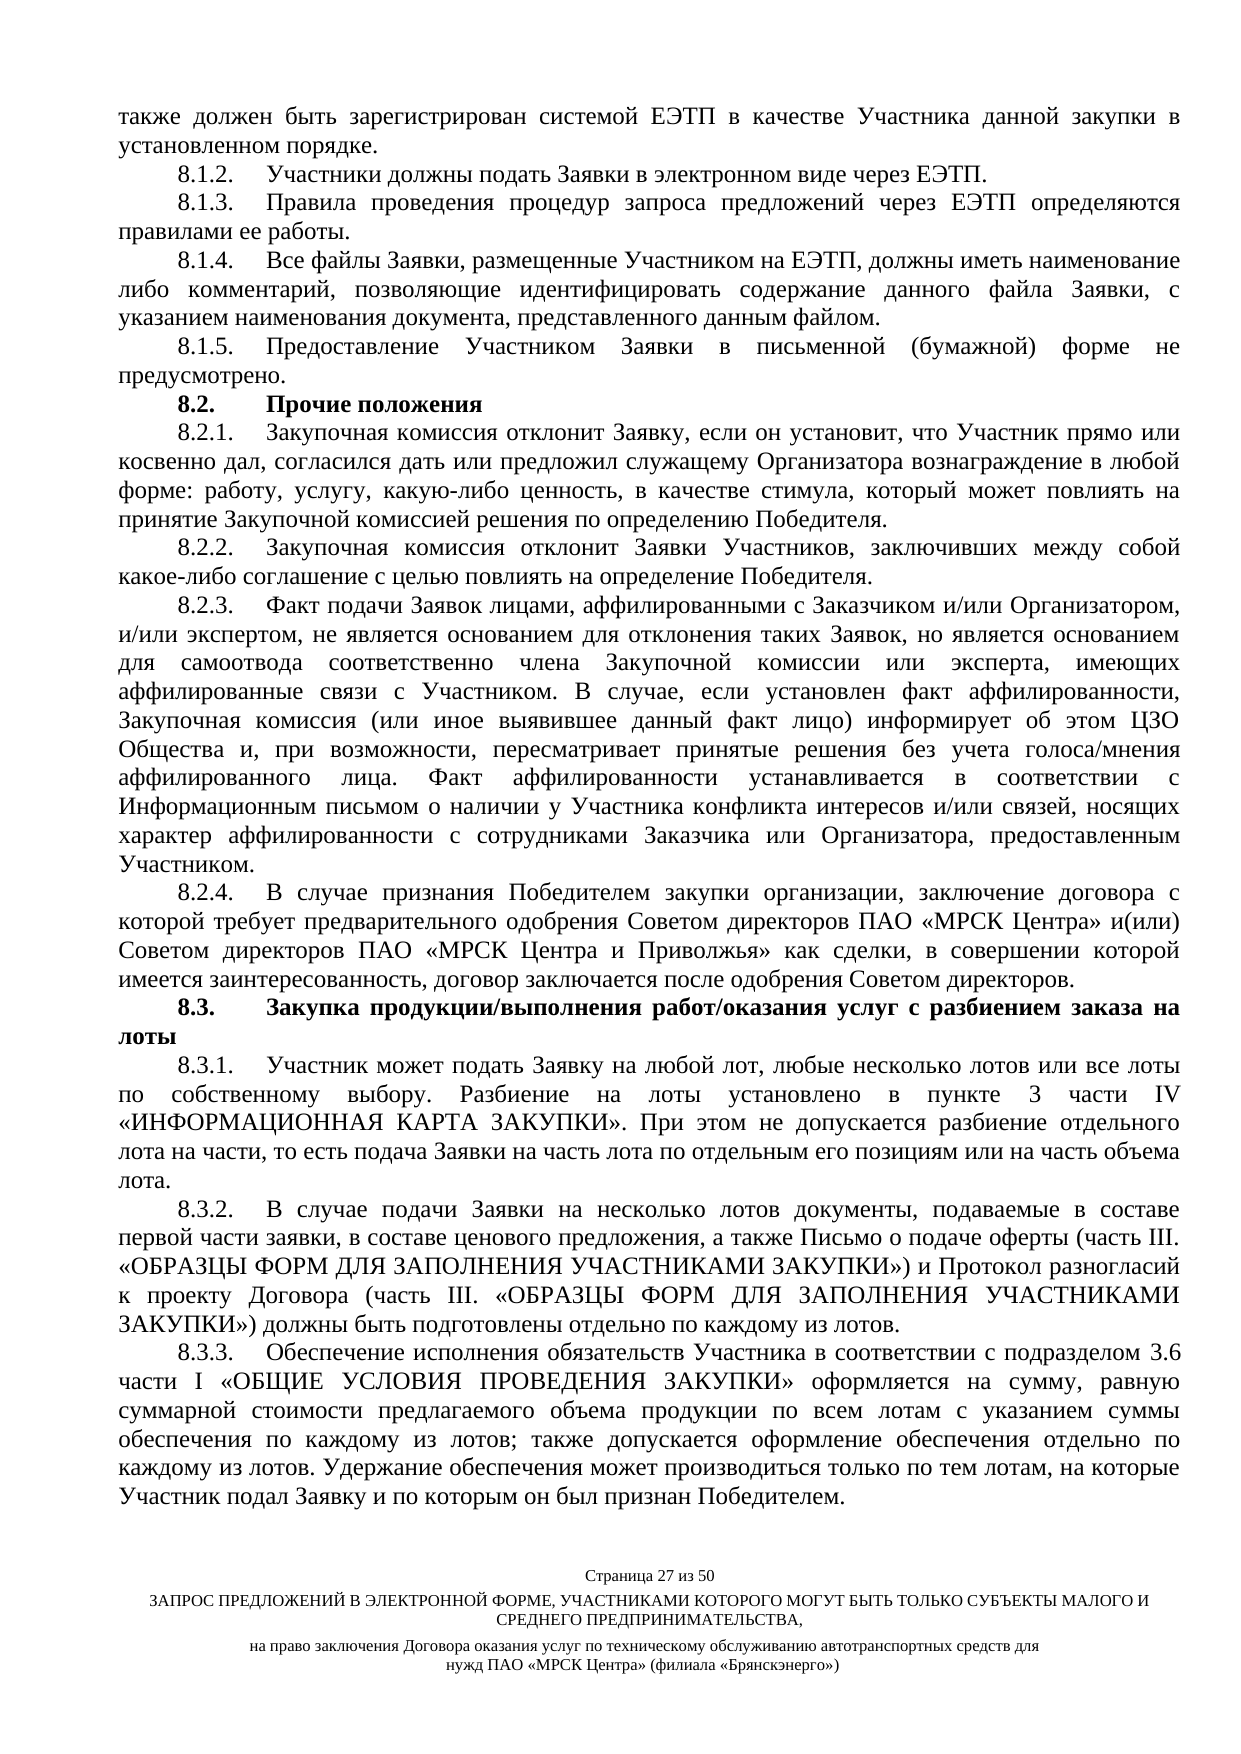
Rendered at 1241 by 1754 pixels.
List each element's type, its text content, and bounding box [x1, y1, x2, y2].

subtitle Закупка продукции/выполнения работ/оказания услуг с разбиением заказа на лоты [118, 992, 1181, 1050]
subtitle Обеспечение исполнения обязательств Участника в соответствии с подразделом 3.6 части I «ОБЩИЕ УСЛОВИЯ ПРОВЕДЕНИЯ ЗАКУПКИ» оформляется на сумму, равную суммарной стоимости предлагаемого объема продукции по всем лотам с указанием суммы обеспечения по каждому из лотов; также допускается оформление обеспечения отдельно по каждому из лотов. Удержание обеспечения может производиться только по тем лотам, на которые Участник подал Заявку и по которым он был признан Победителем. [118, 1337, 1181, 1510]
subtitle Все файлы Заявки, размещенные Участником на ЕЭТП, должны иметь наименование либо комментарий, позволяющие идентифицировать содержание данного файла Заявки, с указанием наименования документа, представленного данным файлом. [118, 245, 1181, 331]
subtitle В случае подачи Заявки на несколько лотов документы, подаваемые в составе первой части заявки, в составе ценового предложения, а также Письмо о подаче оферты (часть III. «ОБРАЗЦЫ ФОРМ ДЛЯ ЗАПОЛНЕНИЯ УЧАСТНИКАМИ ЗАКУПКИ») и Протокол разногласий к проекту Договора (часть III. «ОБРАЗЦЫ ФОРМ ДЛЯ ЗАПОЛНЕНИЯ УЧАСТНИКАМИ ЗАКУПКИ») должны быть подготовлены отдельно по каждому из лотов. [118, 1194, 1181, 1337]
subtitle Закупочная комиссия отклонит Заявки Участников, заключивших между собой какое-либо соглашение с целью повлиять на определение Победителя. [118, 532, 1181, 590]
subtitle Факт подачи Заявок лицами, аффилированными с Заказчиком и/или Организатором, и/или экспертом, не является основанием для отклонения таких Заявок, но является основанием для самоотвода соответственно члена Закупочной комиссии или эксперта, имеющих аффилированные связи с Участником. В случае, если установлен факт аффилированности, Закупочная комиссия (или иное выявившее данный факт лицо) информирует об этом ЦЗО Общества и, при возможности, пересматривает принятые решения без учета голоса/мнения аффилированного лица. Факт аффилированности устанавливается в соответствии с Информационным письмом о наличии у Участника конфликта интересов и/или связей, носящих характер аффилированности с сотрудниками Заказчика или Организатора, предоставленным Участником. [118, 590, 1181, 877]
subtitle Участники должны подать Заявки в электронном виде через ЕЭТП. [118, 159, 1181, 187]
subtitle Правила проведения процедур запроса предложений через ЕЭТП определяются правилами ее работы. [118, 187, 1181, 245]
subtitle В случае признания Победителем закупки организации, заключение договора с которой требует предварительного одобрения Советом директоров ПАО «МРСК Центра» и(или) Советом директоров ПАО «МРСК Центра и Приволжья» как сделки, в совершении которой имеется заинтересованность, договор заключается после одобрения Советом директоров. [118, 877, 1181, 992]
subtitle Участник может подать Заявку на любой лот, любые несколько лотов или все лоты по собственному выбору. Разбиение на лоты установлено в пункте 3 части IV «ИНФОРМАЦИОННАЯ КАРТА ЗАКУПКИ». При этом не допускается разбиение отдельного лота на части, то есть подача Заявки на часть лота по отдельным его позициям или на часть объема лота. [118, 1050, 1181, 1194]
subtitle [118, 101, 1181, 159]
subtitle Предоставление Участником Заявки в письменной (бумажной) форме не предусмотрено. [118, 331, 1181, 389]
subtitle Закупочная комиссия отклонит Заявку, если он установит, что Участник прямо или косвенно дал, согласился дать или предложил служащему Организатора вознаграждение в любой форме: работу, услугу, какую-либо ценность, в качестве стимула, который может повлиять на принятие Закупочной комиссией решения по определению Победителя. [118, 417, 1181, 532]
subtitle Прочие положения [118, 389, 1181, 417]
